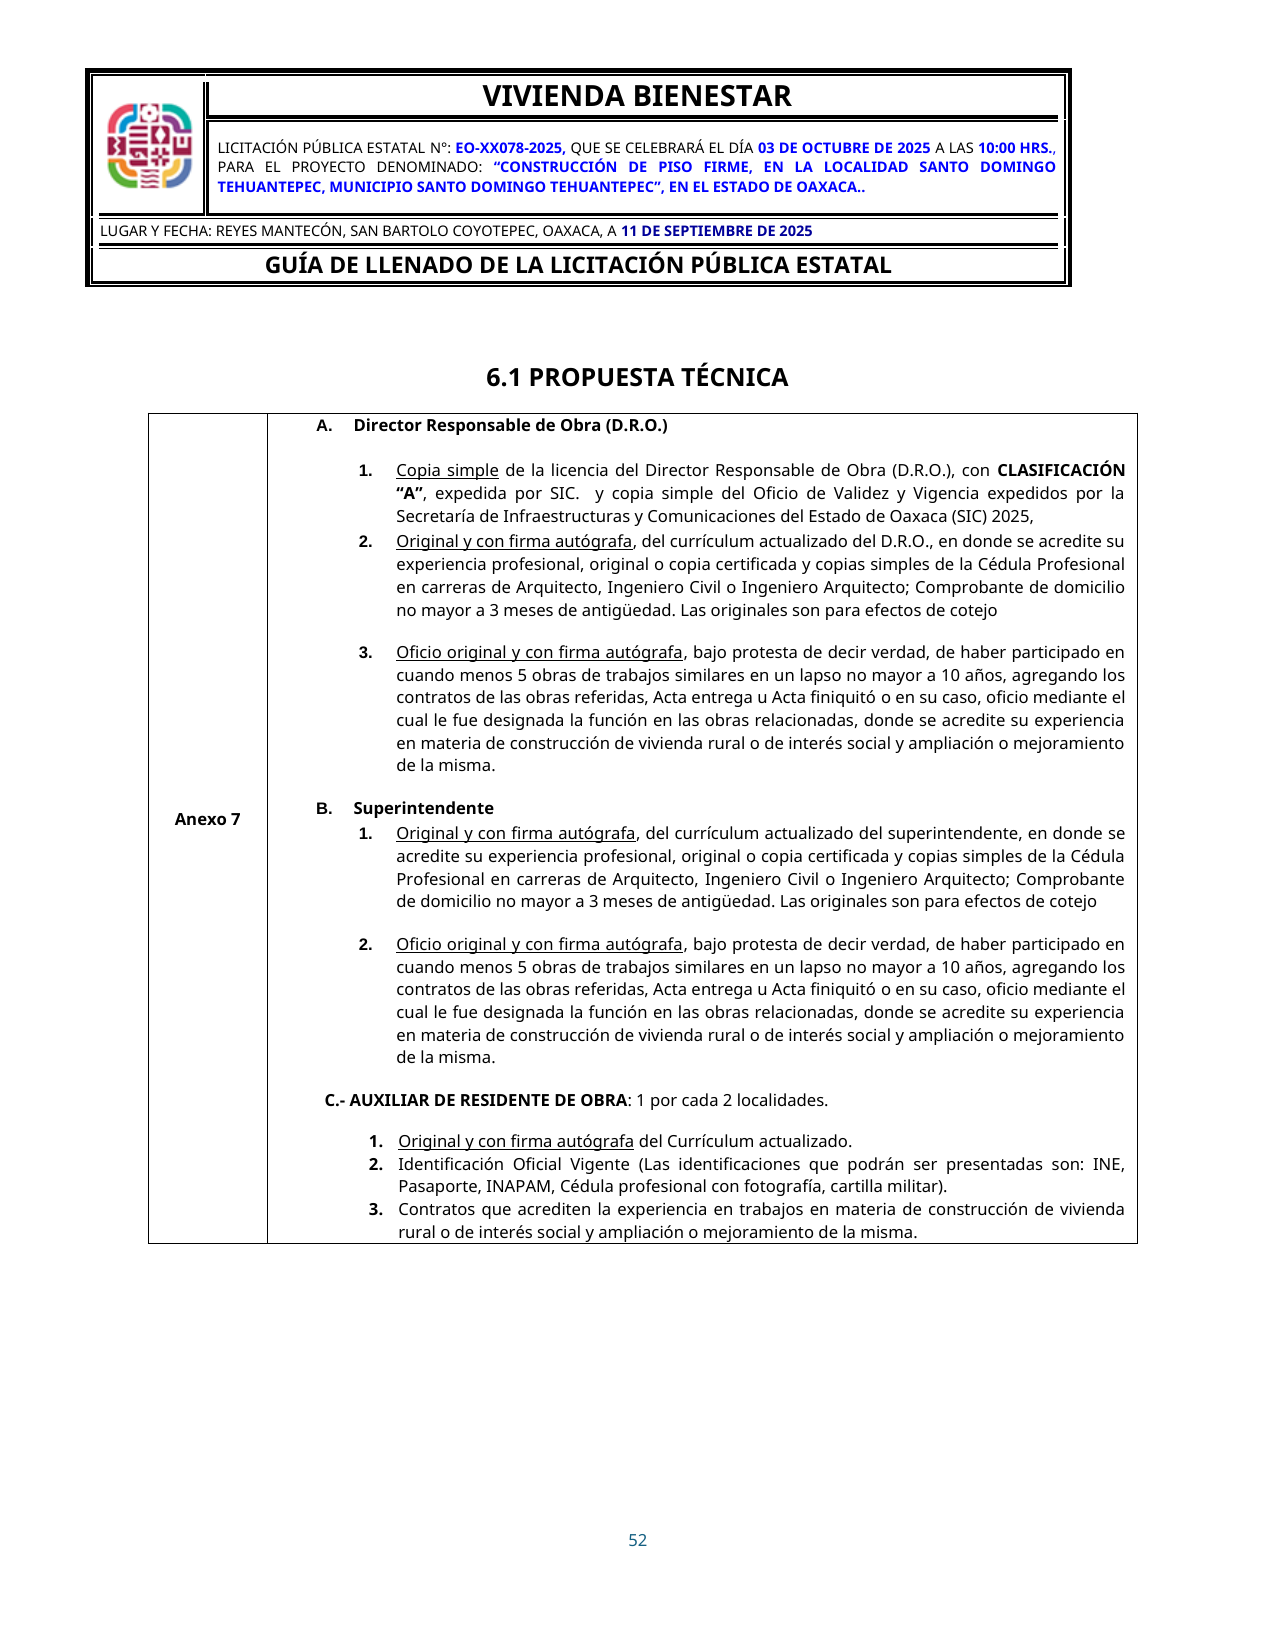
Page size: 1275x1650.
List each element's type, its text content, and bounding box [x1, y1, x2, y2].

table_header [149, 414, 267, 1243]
text 6.1 PROPUESTA TÉCNICA [148, 359, 1127, 393]
picture [96, 95, 203, 194]
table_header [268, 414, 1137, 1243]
